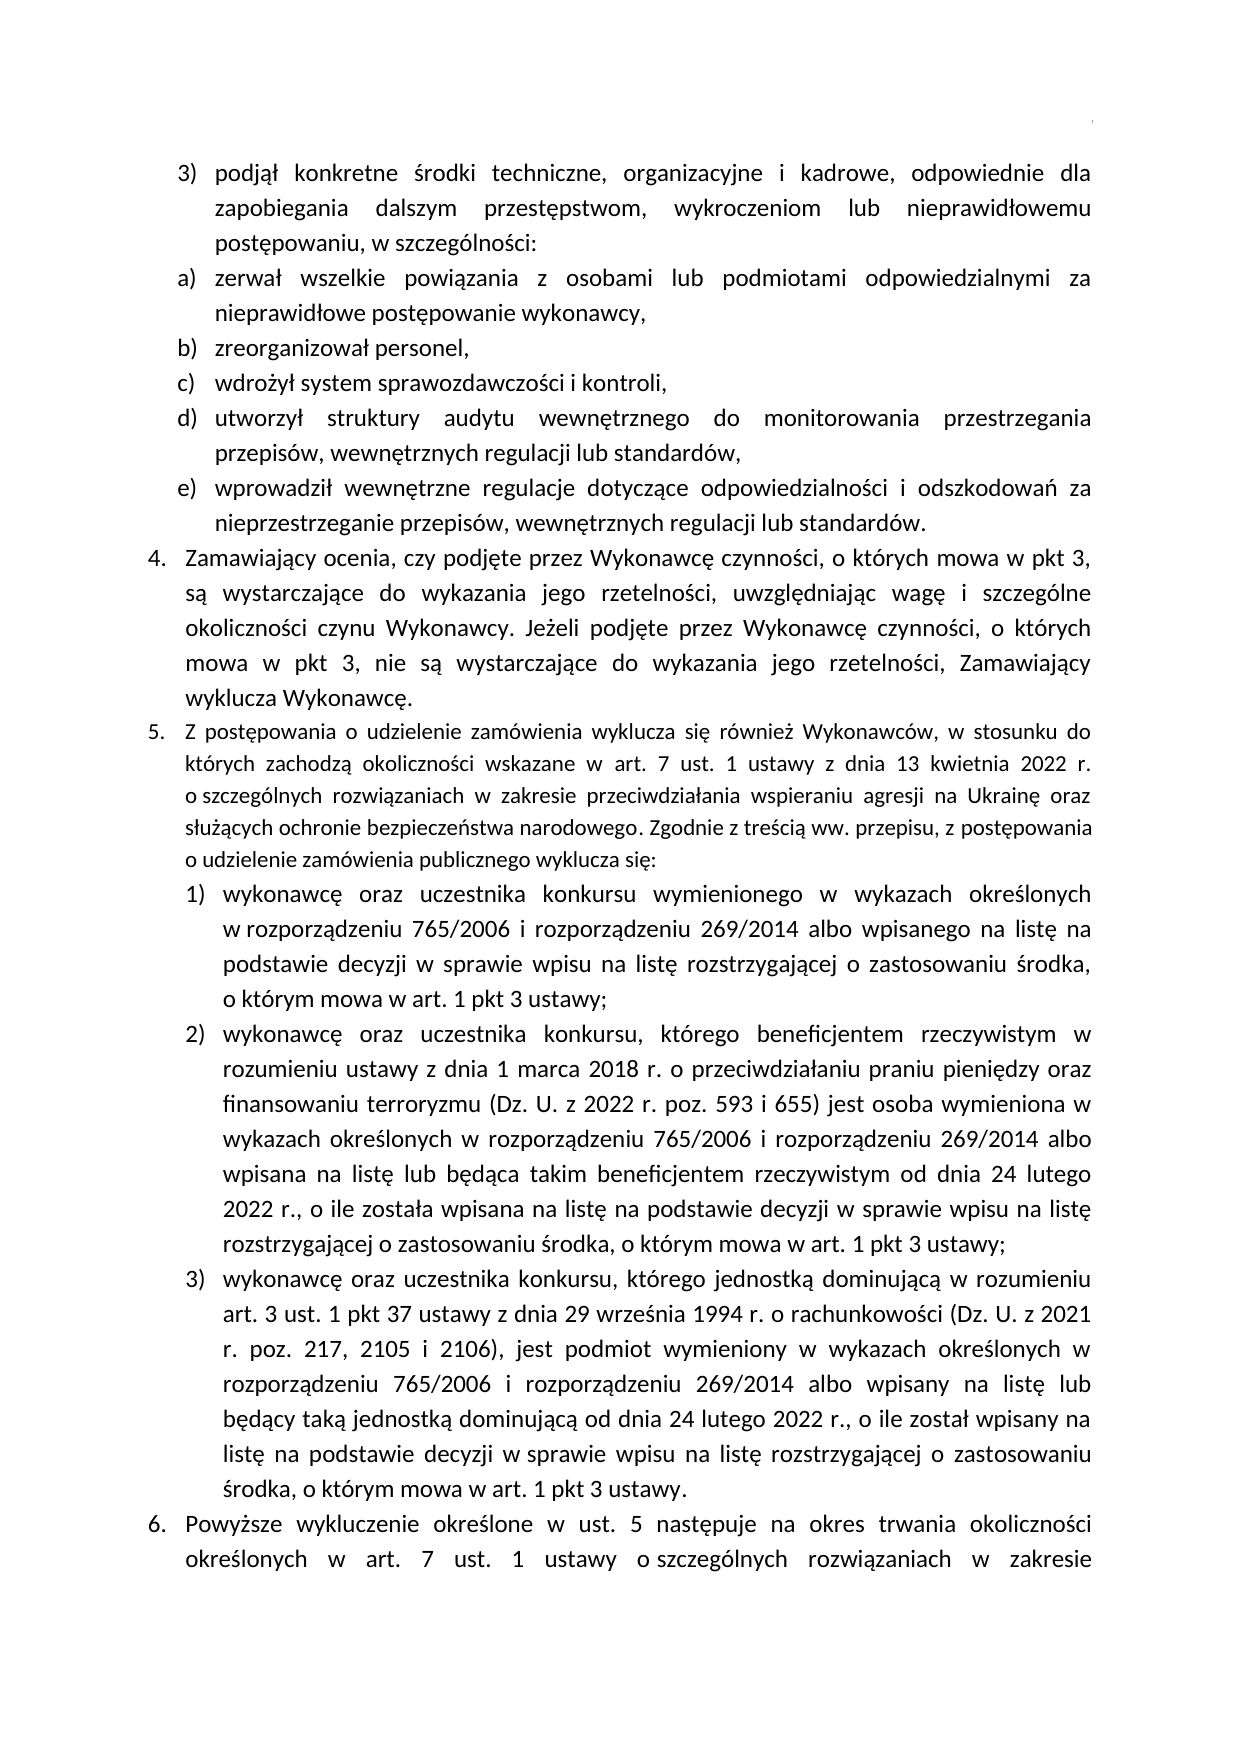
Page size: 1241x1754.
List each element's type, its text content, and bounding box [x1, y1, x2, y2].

list zerwał wszelkie powiązania z osobami lub podmiotami odpowiedzialnymi za nieprawidłowe postępowanie wykonawcy, [177, 262, 1093, 327]
list Zamawiający ocenia, czy podjęte przez Wykonawcę czynności, o których mowa w pkt 3, są wystarczające do wykazania jego rzetelności, uwzględniając wagę i szczególne okoliczności czynu Wykonawcy. Jeżeli podjęte przez Wykonawcę czynności, o których mowa w pkt 3, nie są wystarczające do wykazania jego rzetelności, Zamawiający wyklucza Wykonawcę. [148, 542, 1093, 712]
list wykonawcę oraz uczestnika konkursu wymienionego w wykazach określonych w rozporządzeniu 765/2006 i rozporządzeniu 269/2014 albo wpisanego na listę na podstawie decyzji w sprawie wpisu na listę rozstrzygającej o zastosowaniu środka, o którym mowa w art. 1 pkt 3 ustawy; [185, 878, 1093, 1013]
list Z postępowania o udzielenie zamówienia wyklucza się również Wykonawców, w stosunku do których zachodzą okoliczności wskazane w art. 7 ust. 1 ustawy z dnia 13 kwietnia 2022 r. o szczególnych rozwiązaniach w zakresie przeciwdziałania wspieraniu agresji na Ukrainę oraz służących ochronie bezpieczeństwa narodowego. Zgodnie z treścią ww. przepisu, z postępowania o udzielenie zamówienia publicznego wyklucza się: [148, 717, 1093, 874]
list wykonawcę oraz uczestnika konkursu, którego jednostką dominującą w rozumieniu art. 3 ust. 1 pkt 37 ustawy z dnia 29 września 1994 r. o rachunkowości (Dz. U. z 2021 r. poz. 217, 2105 i 2106), jest podmiot wymieniony w wykazach określonych w rozporządzeniu 765/2006 i rozporządzeniu 269/2014 albo wpisany na listę lub będący taką jednostką dominującą od dnia 24 lutego 2022 r., o ile został wpisany na listę na podstawie decyzji w sprawie wpisu na listę rozstrzygającej o zastosowaniu środka, o którym mowa w art. 1 pkt 3 ustawy. [185, 1263, 1093, 1503]
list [148, 1508, 1093, 1573]
list wykonawcę oraz uczestnika konkursu, którego beneficjentem rzeczywistym w rozumieniu ustawy z dnia 1 marca 2018 r. o przeciwdziałaniu praniu pieniędzy oraz finansowaniu terroryzmu (Dz. U. z 2022 r. poz. 593 i 655) jest osoba wymieniona w wykazach określonych w rozporządzeniu 765/2006 i rozporządzeniu 269/2014 albo wpisana na listę lub będąca takim beneficjentem rzeczywistym od dnia 24 lutego 2022 r., o ile została wpisana na listę na podstawie decyzji w sprawie wpisu na listę rozstrzygającej o zastosowaniu środka, o którym mowa w art. 1 pkt 3 ustawy; [185, 1018, 1093, 1258]
list zreorganizował personel, [177, 332, 1093, 362]
list wprowadził wewnętrzne regulacje dotyczące odpowiedzialności i odszkodowań za nieprzestrzeganie przepisów, wewnętrznych regulacji lub standardów. [177, 472, 1093, 537]
list utworzył struktury audytu wewnętrznego do monitorowania przestrzegania przepisów, wewnętrznych regulacji lub standardów, [177, 402, 1093, 467]
list wdrożył system sprawozdawczości i kontroli, [177, 367, 1093, 397]
list podjął konkretne środki techniczne, organizacyjne i kadrowe, odpowiednie dla zapobiegania dalszym przestępstwom, wykroczeniom lub nieprawidłowemu postępowaniu, w szczególności: [177, 157, 1093, 257]
